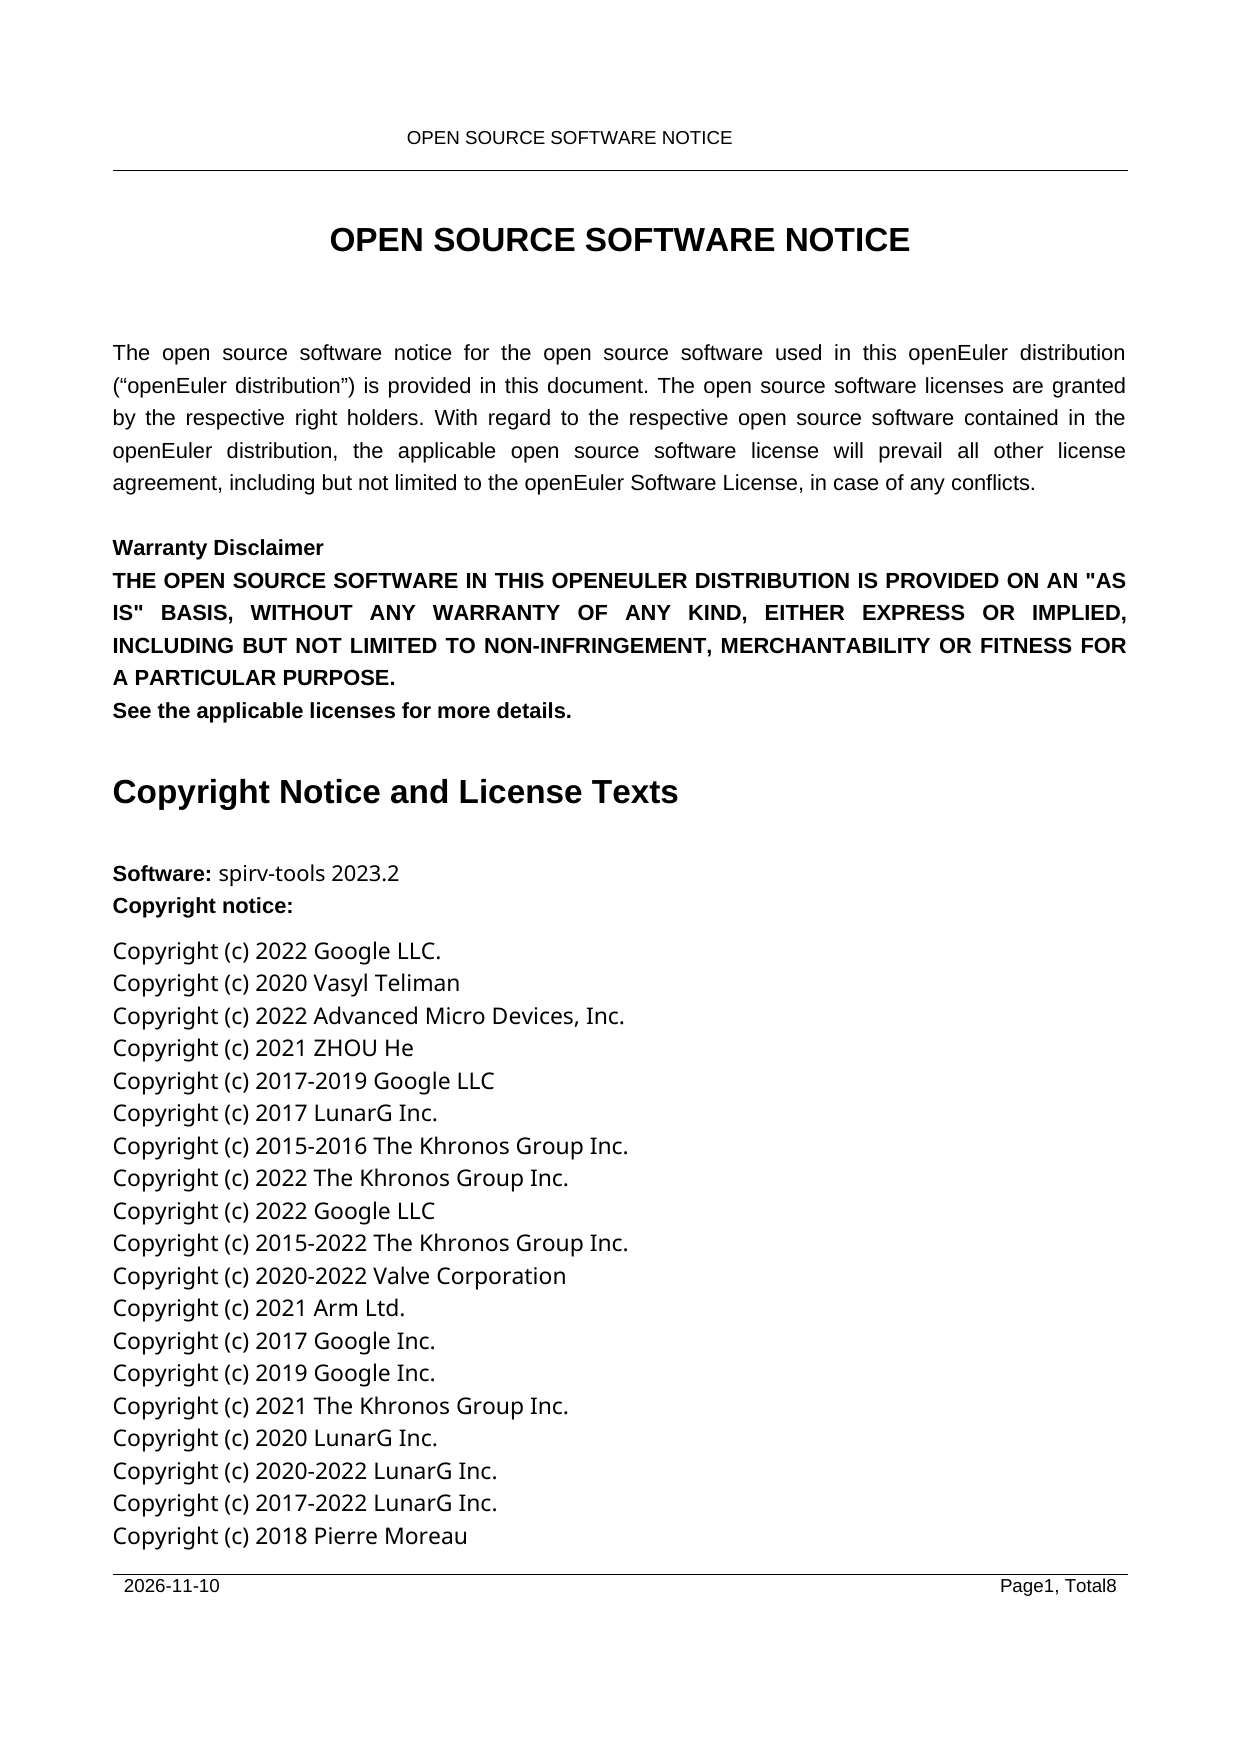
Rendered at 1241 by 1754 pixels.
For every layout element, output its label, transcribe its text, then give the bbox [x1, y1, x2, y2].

text OPEN SOURCE SOFTWARE NOTICE [112, 206, 1128, 271]
text THE OPEN SOURCE SOFTWARE IN THIS OPENEULER DISTRIBUTION IS PROVIDED ON AN "AS IS" BASIS, WITHOUT ANY WARRANTY OF ANY KIND, EITHER EXPRESS OR IMPLIED, INCLUDING BUT NOT LIMITED TO NON-INFRINGEMENT, MERCHANTABILITY OR FITNESS FOR A PARTICULAR PURPOSE. See the applicable licenses for more details. [112, 564, 1128, 726]
text Copyright notice: [112, 889, 1128, 921]
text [112, 934, 1128, 1551]
text The open source software notice for the open source software used in this openEuler distribution (“openEuler distribution”) is provided in this document. The open source software licenses are granted by the respective right holders. With regard to the respective open source software contained in the openEuler distribution, the applicable open source software license will prevail all other license agreement, including but not limited to the openEuler Software License, in case of any conflicts. [112, 336, 1128, 499]
title Software: spirv-tools 2023.2 [112, 856, 1128, 889]
text Warranty Disclaimer [112, 531, 1128, 564]
text Copyright Notice and License Texts [112, 759, 1128, 824]
